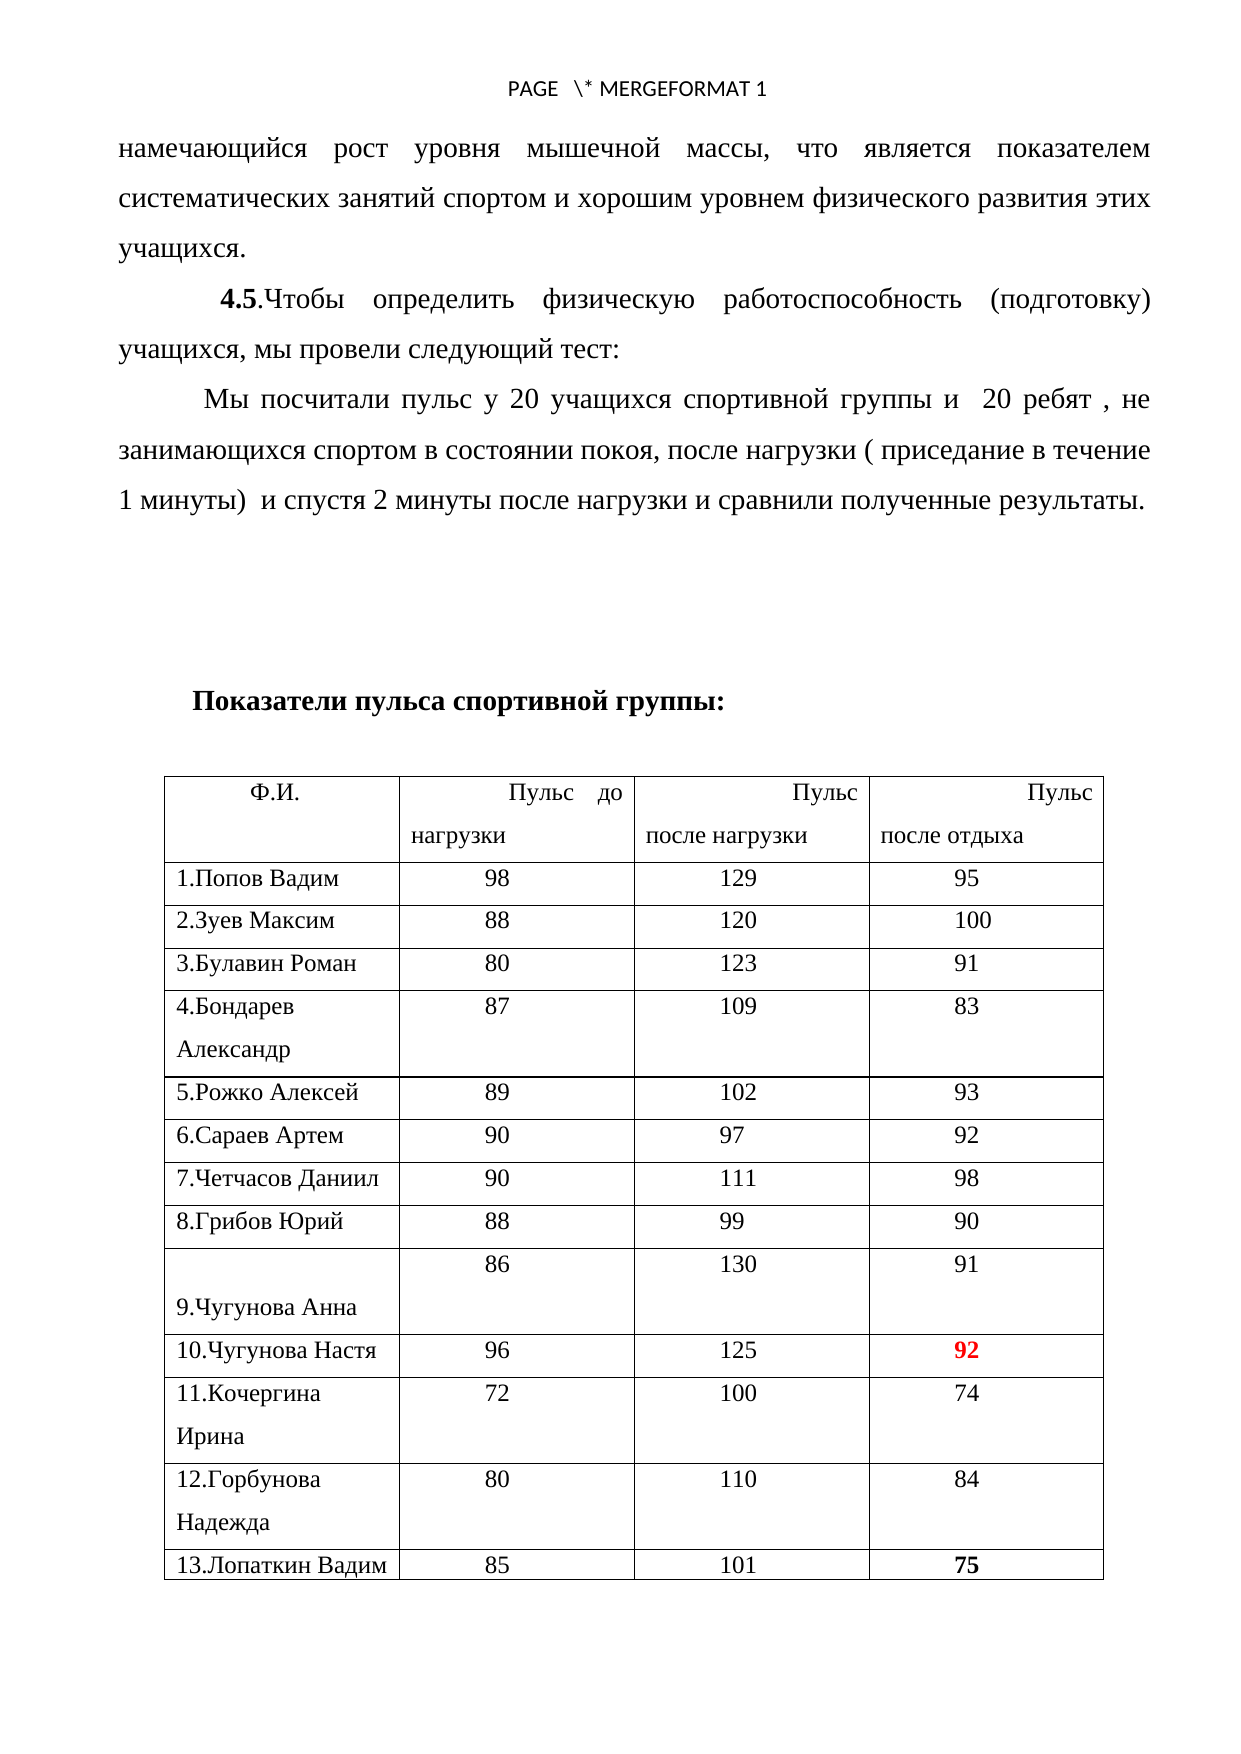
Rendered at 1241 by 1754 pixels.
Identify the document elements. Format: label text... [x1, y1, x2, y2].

table_cell 98 [400, 863, 634, 904]
table_cell 2.Зуев Максим [165, 906, 399, 947]
table_cell 13.Лопаткин Вадим [165, 1550, 399, 1579]
table_cell 9.Чугунова Анна [165, 1249, 399, 1334]
table_header Пульс после нагрузки [635, 777, 869, 862]
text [118, 130, 1152, 264]
table_cell 4.Бондарев Александр [165, 991, 399, 1076]
table_cell 120 [635, 906, 869, 947]
table_cell 1.Попов Вадим [165, 863, 399, 904]
table_cell 102 [635, 1078, 869, 1119]
table_cell 97 [635, 1120, 869, 1162]
table_cell 5.Рожко Алексей [165, 1078, 399, 1119]
table_cell 96 [400, 1335, 634, 1377]
table_header Пульс до нагрузки [400, 777, 634, 862]
table_cell 100 [870, 906, 1103, 947]
table_cell 91 [870, 1249, 1103, 1334]
table_cell 123 [635, 949, 869, 990]
table_cell 109 [635, 991, 869, 1076]
table_cell 3.Булавин Роман [165, 949, 399, 990]
table_cell 101 [635, 1550, 869, 1579]
table_header Ф.И. [165, 777, 399, 862]
table_cell 90 [870, 1206, 1103, 1248]
table_cell 8.Грибов Юрий [165, 1206, 399, 1248]
table_cell 89 [400, 1078, 634, 1119]
table_cell 100 [635, 1378, 869, 1463]
table_cell 74 [870, 1378, 1103, 1463]
table_cell 86 [400, 1249, 634, 1334]
table_cell 92 [870, 1120, 1103, 1162]
table_cell 129 [635, 863, 869, 904]
table_cell 88 [400, 906, 634, 947]
table_cell 11.Кочергина Ирина [165, 1378, 399, 1463]
table_cell 72 [400, 1378, 634, 1463]
list Мы посчитали пульс у 20 учащихся спортивной группы и 20 ребят , не занимающихся спортом в состоянии покоя, после нагрузки ( приседание в течение 1 минуты) и спустя 2 минуты после нагрузки и сравнили полученные результаты. [118, 381, 1152, 516]
table_cell 87 [400, 991, 634, 1076]
table_cell 90 [400, 1163, 634, 1205]
table_cell 110 [635, 1464, 869, 1549]
table_cell 99 [635, 1206, 869, 1248]
table_cell 92 [870, 1335, 1103, 1377]
text 4.5.Чтобы определить физическую работоспособность (подготовку) учащихся, мы провели следующий тест: [118, 281, 1152, 365]
table_header Пульс после отдыха [870, 777, 1103, 862]
table_cell 84 [870, 1464, 1103, 1549]
table_cell 75 [870, 1550, 1103, 1579]
list Показатели пульса спортивной группы: [118, 683, 1152, 717]
table_cell 80 [400, 949, 634, 990]
table_cell 10.Чугунова Настя [165, 1335, 399, 1377]
table_cell 88 [400, 1206, 634, 1248]
table_cell 130 [635, 1249, 869, 1334]
table_cell 85 [400, 1550, 634, 1579]
table_cell 90 [400, 1120, 634, 1162]
table_cell 91 [870, 949, 1103, 990]
table_cell 80 [400, 1464, 634, 1549]
table_cell 6.Сараев Артем [165, 1120, 399, 1162]
table_cell 7.Четчасов Даниил [165, 1163, 399, 1205]
table_cell 93 [870, 1078, 1103, 1119]
table_cell 95 [870, 863, 1103, 904]
table_cell 111 [635, 1163, 869, 1205]
table_cell 83 [870, 991, 1103, 1076]
table_cell 98 [870, 1163, 1103, 1205]
table_cell 125 [635, 1335, 869, 1377]
table_cell 12.Горбунова Надежда [165, 1464, 399, 1549]
